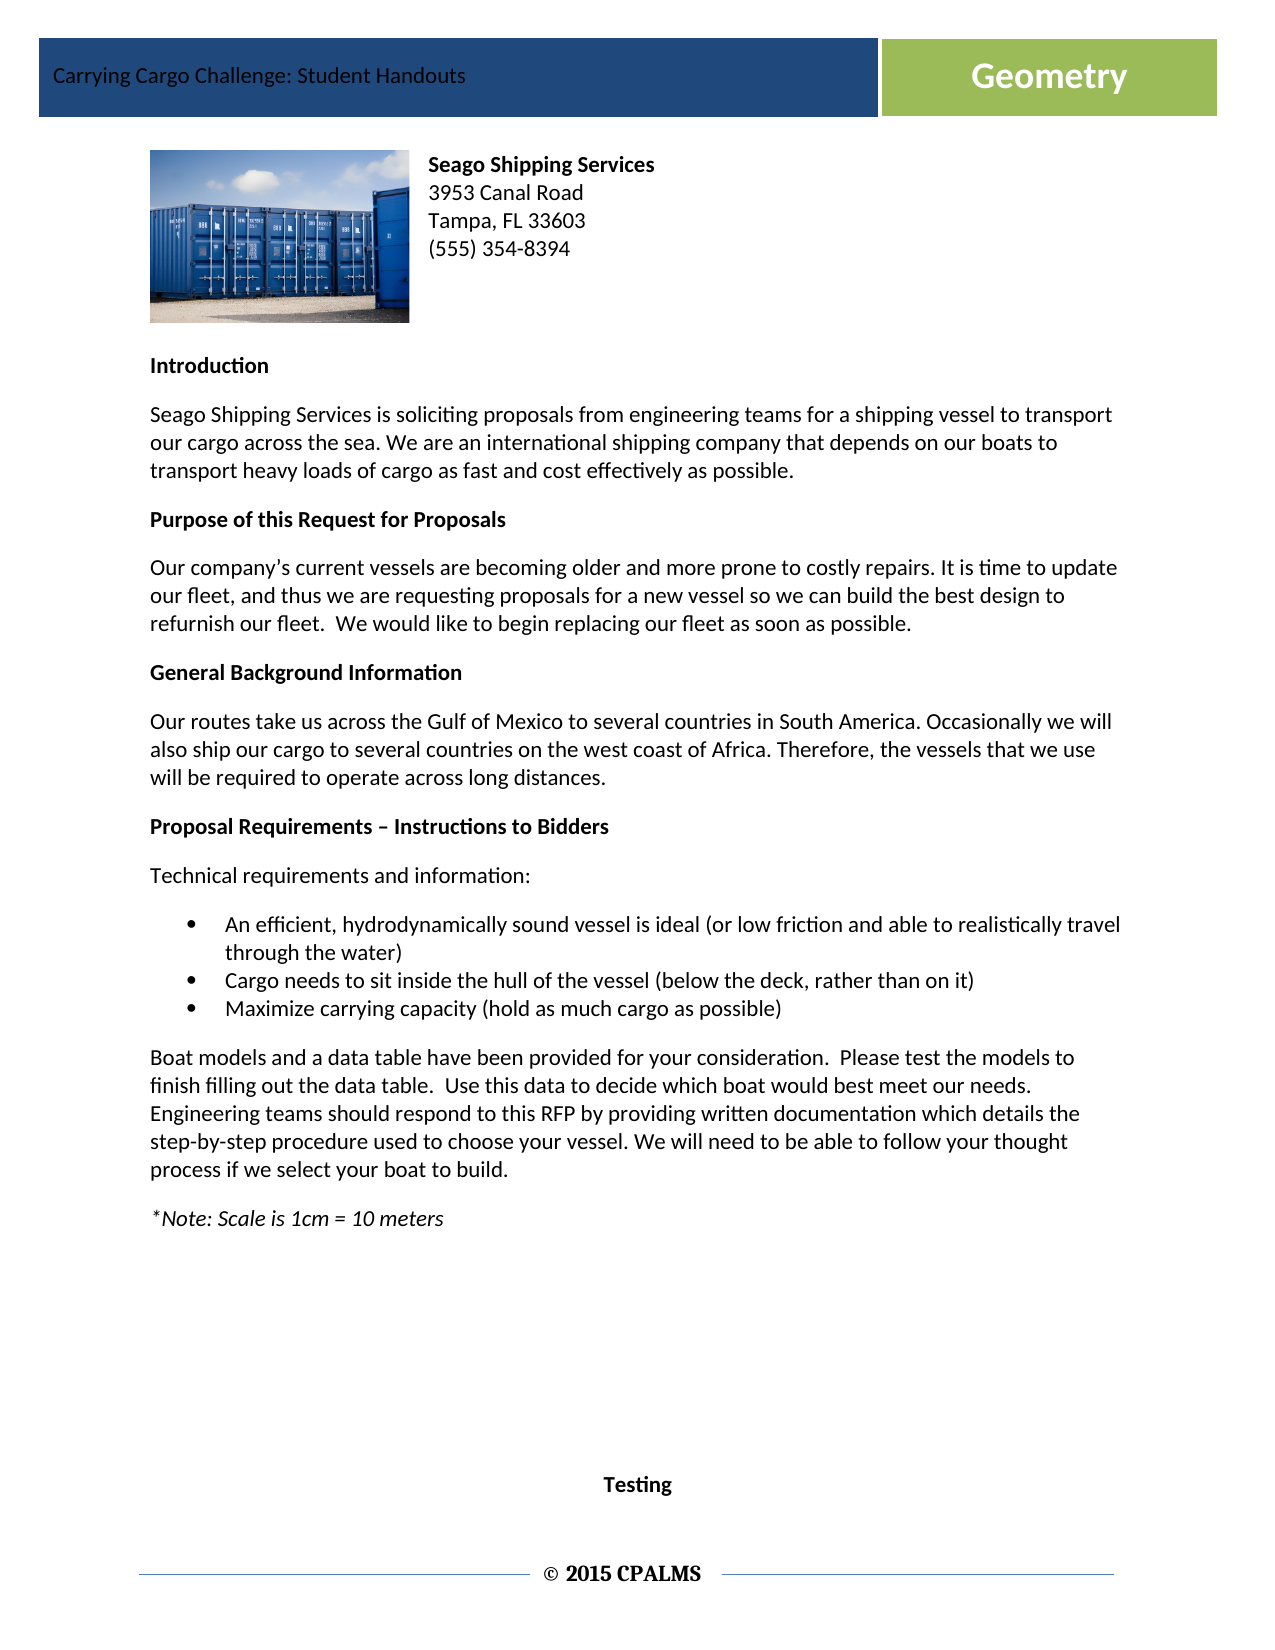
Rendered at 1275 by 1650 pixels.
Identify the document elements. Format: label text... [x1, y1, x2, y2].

list Cargo needs to sit inside the hull of the vessel (below the deck, rather than on it) [187, 966, 1125, 994]
text Boat models and a data table have been provided for your consideration. Please test the models to finish filling out the data table. Use this data to decide which boat would best meet our needs. Engineering teams should respond to this RFP by providing written documentation which details the step-by-step procedure used to choose your vessel. We will need to be able to follow your thought process if we select your boat to build. [150, 1043, 1125, 1183]
text Seago Shipping Services is soliciting proposals from engineering teams for a shipping vessel to transport our cargo across the sea. We are an international shipping company that depends on our boats to transport heavy loads of cargo as fast and cost effectively as possible. [150, 400, 1125, 484]
text Purpose of this Request for Proposals [150, 505, 1125, 533]
list An efficient, hydrodynamically sound vessel is ideal (or low friction and able to realistically travel through the water) [187, 910, 1125, 966]
list Maximize carrying capacity (hold as much cargo as possible) [187, 994, 1125, 1022]
text Our company’s current vessels are becoming older and more prone to costly repairs. It is time to update our fleet, and thus we are requesting proposals for a new vessel so we can build the best design to refurnish our fleet. We would like to begin replacing our fleet as soon as possible. [150, 553, 1125, 638]
picture [150, 150, 410, 323]
text General Background Information [150, 658, 1125, 686]
text Technical requirements and information: [150, 861, 1125, 889]
text Testing [150, 1470, 1125, 1498]
text *Note: Scale is 1cm = 10 meters [150, 1204, 1125, 1260]
text Seago Shipping Services 3953 Canal Road Tampa, FL 33603 (555) 354-8394 Introduction [150, 150, 1125, 379]
text Our routes take us across the Gulf of Mexico to several countries in South America. Occasionally we will also ship our cargo to several countries on the west coast of Africa. Therefore, the vessels that we use will be required to operate across long distances. [150, 707, 1125, 791]
text Proposal Requirements – Instructions to Bidders [150, 812, 1125, 840]
